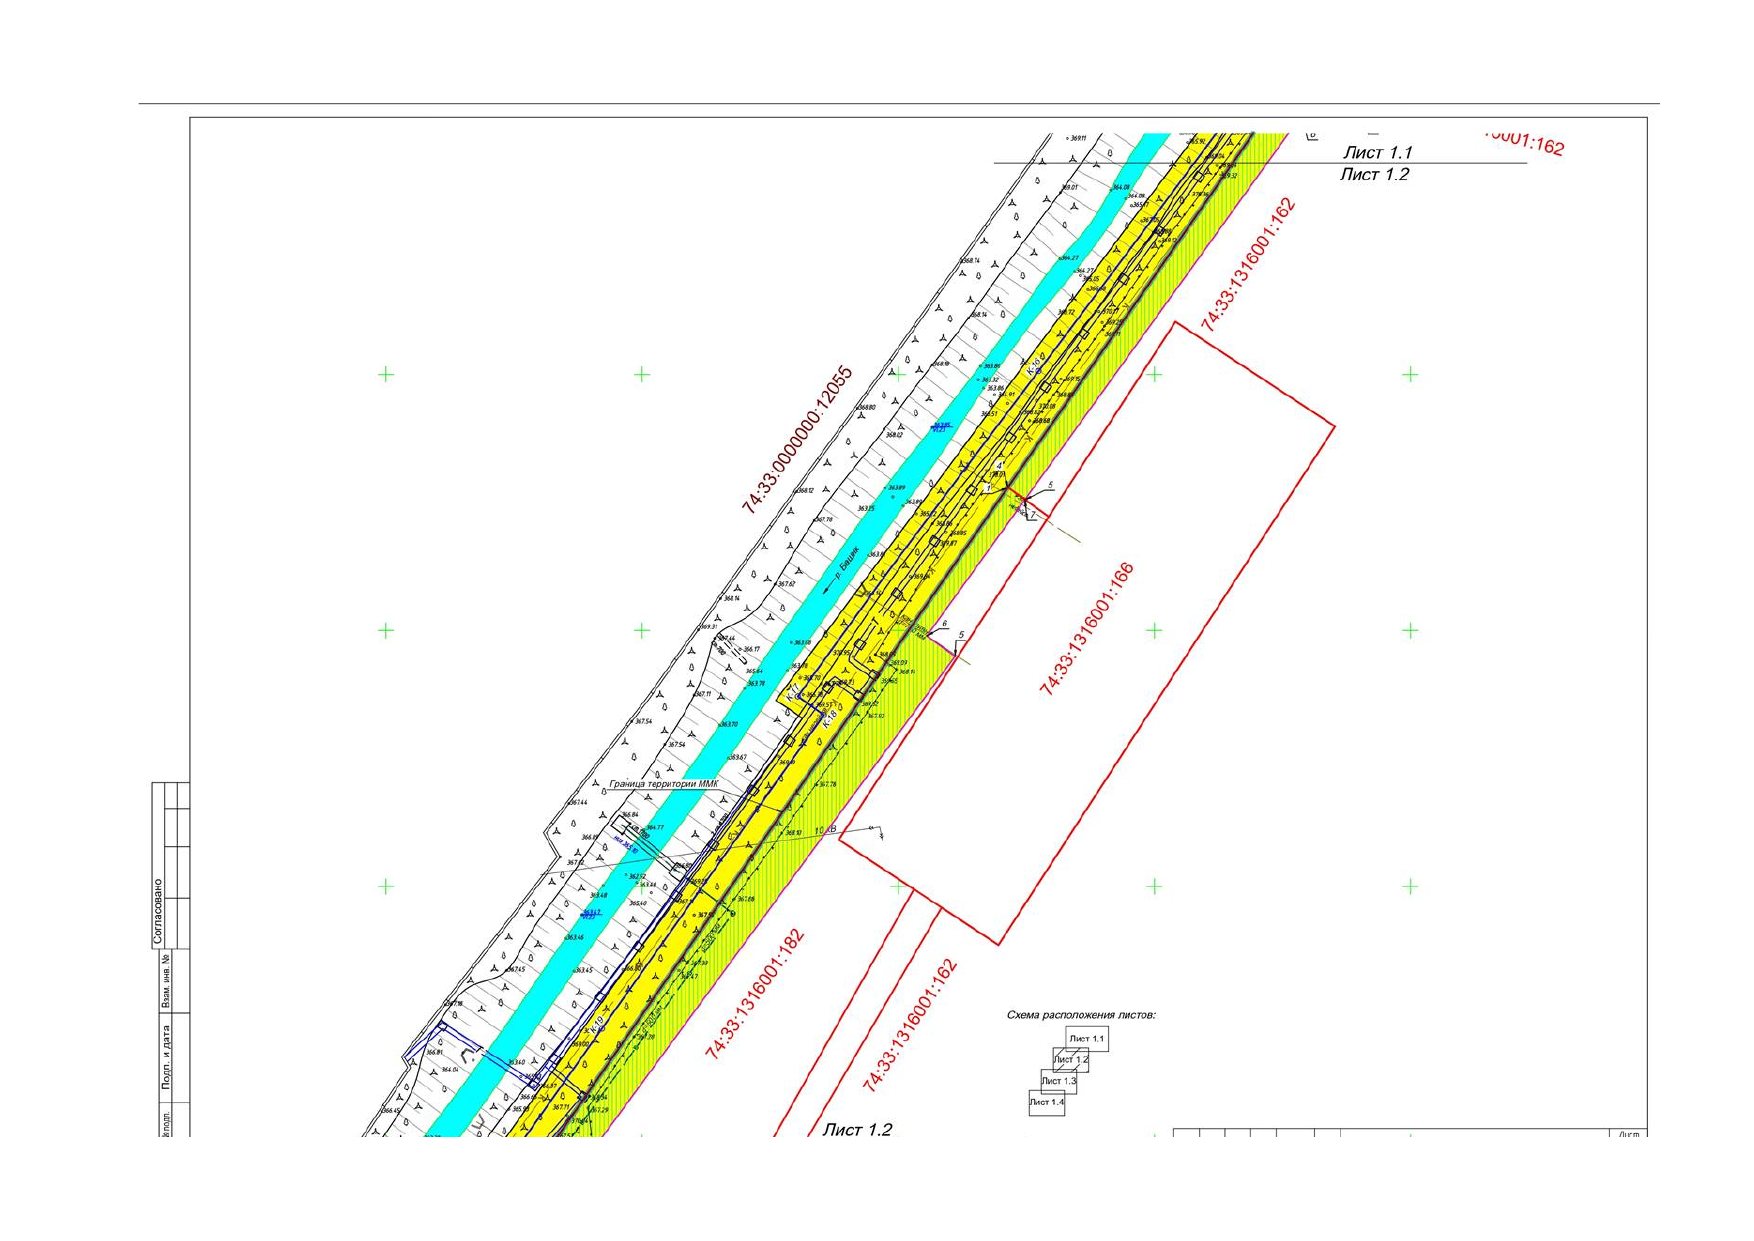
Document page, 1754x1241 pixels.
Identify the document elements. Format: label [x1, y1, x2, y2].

picture [138, 103, 1660, 1137]
